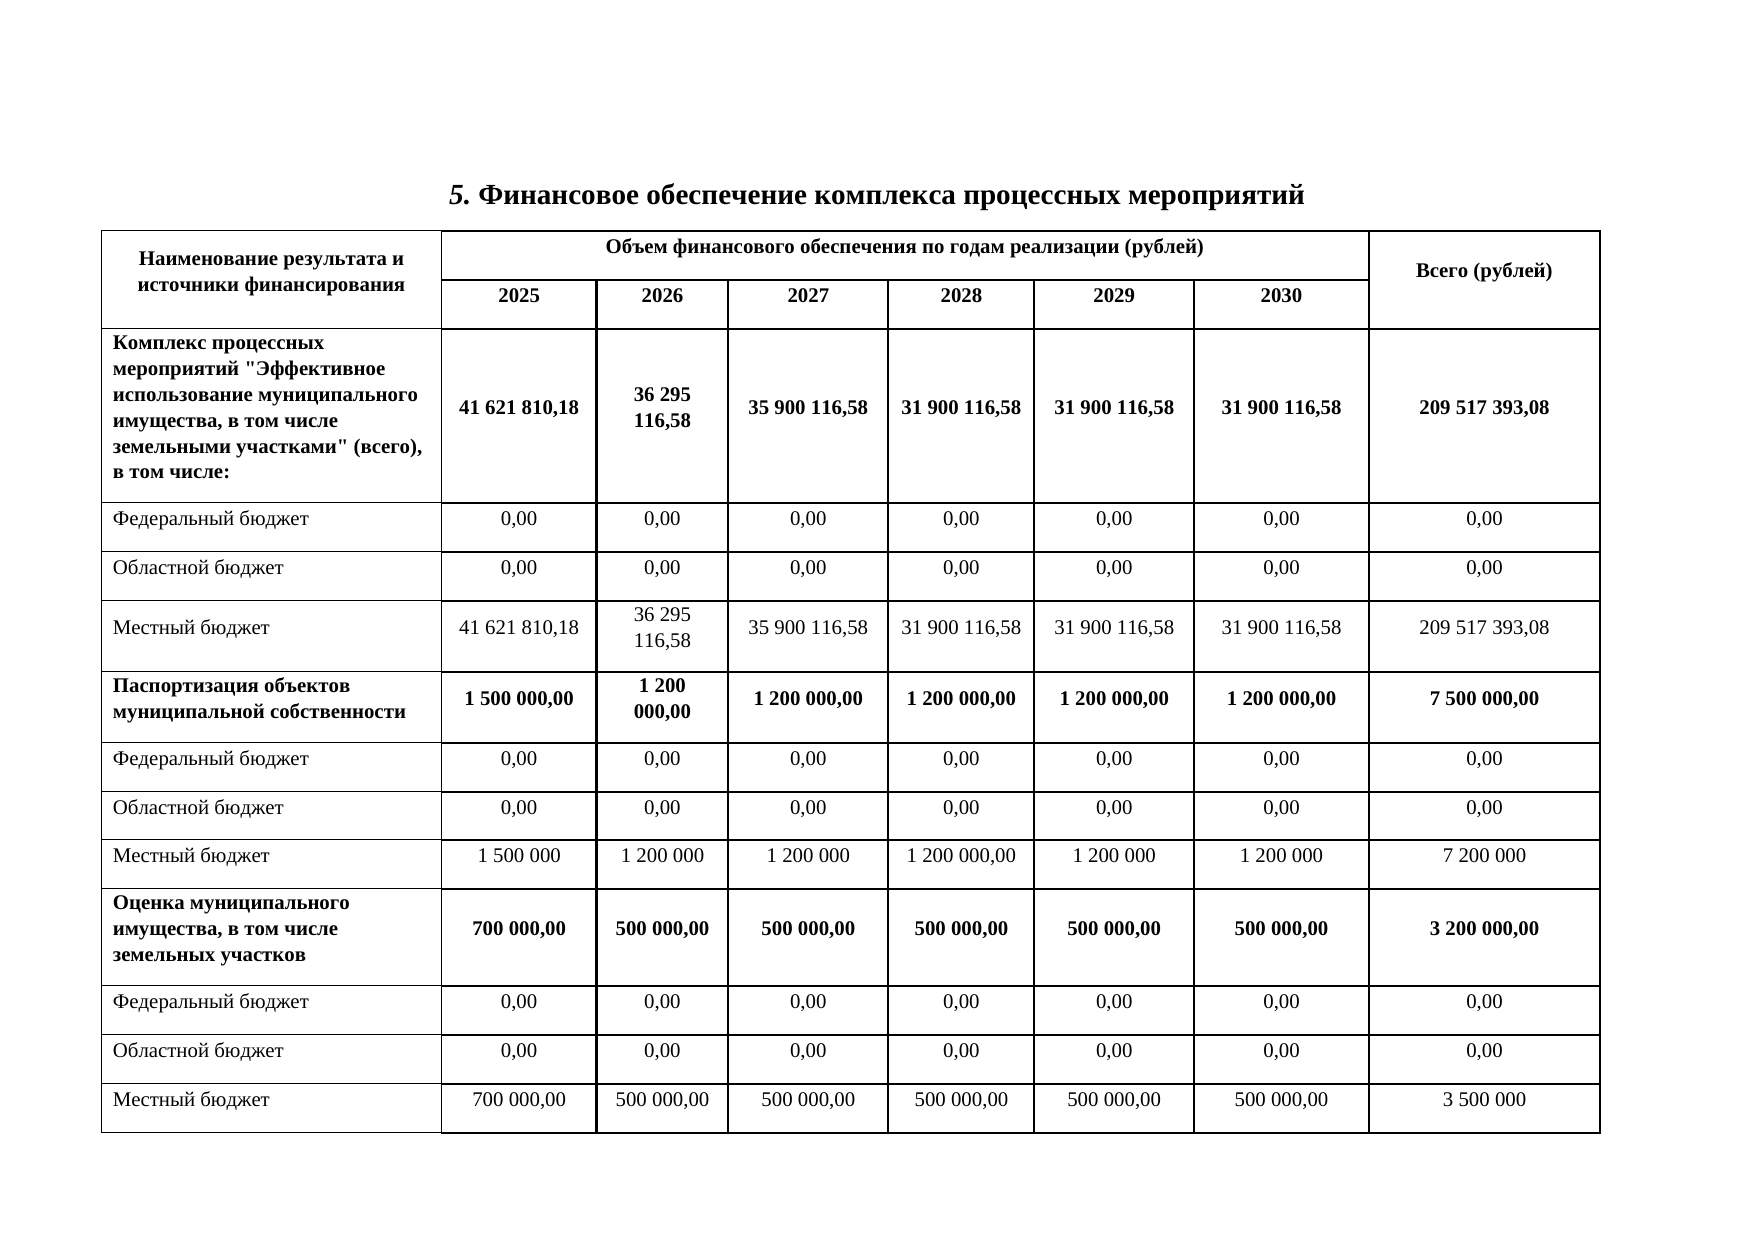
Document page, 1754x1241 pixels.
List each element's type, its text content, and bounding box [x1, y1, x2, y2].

table_cell 0,00 [1370, 1036, 1599, 1083]
table_cell 1 200 000,00 [1035, 673, 1193, 742]
table_cell 0,00 [1035, 504, 1193, 551]
table_cell 0,00 [1370, 987, 1599, 1034]
table_cell 0,00 [442, 987, 595, 1034]
table_cell 1 200 000 [1035, 841, 1193, 888]
table_cell 0,00 [598, 553, 727, 600]
table_cell 2028 [889, 281, 1033, 328]
table_cell 31 900 116,58 [1035, 330, 1193, 502]
table_cell 500 000,00 [729, 1085, 887, 1132]
table_cell 31 900 116,58 [889, 330, 1033, 502]
table_cell 0,00 [598, 744, 727, 791]
table_cell 0,00 [889, 553, 1033, 600]
table_cell Федеральный бюджет [102, 503, 441, 551]
table_cell Областной бюджет [102, 792, 441, 839]
table_cell 0,00 [1035, 553, 1193, 600]
table_cell 35 900 116,58 [729, 602, 887, 671]
table_cell 31 900 116,58 [1035, 602, 1193, 671]
table_cell Областной бюджет [102, 1035, 441, 1083]
table_cell 209 517 393,08 [1370, 602, 1599, 671]
table_cell 700 000,00 [442, 1085, 595, 1132]
table_cell 0,00 [442, 1036, 595, 1083]
table_cell 0,00 [1195, 504, 1368, 551]
table_cell 0,00 [1195, 744, 1368, 791]
table_cell Федеральный бюджет [102, 743, 441, 791]
table_cell Федеральный бюджет [102, 986, 441, 1034]
table_cell 0,00 [1370, 793, 1599, 839]
table_cell 0,00 [889, 504, 1033, 551]
table_cell Местный бюджет [102, 601, 441, 671]
table_cell 0,00 [1370, 744, 1599, 791]
table_cell 0,00 [598, 1036, 727, 1083]
table_cell 36 295 116,58 [598, 330, 727, 502]
table_cell 500 000,00 [598, 890, 727, 985]
table_cell 1 200 000,00 [889, 673, 1033, 742]
table_cell 500 000,00 [889, 1085, 1033, 1132]
table_cell 0,00 [1035, 793, 1193, 839]
table_cell 0,00 [1370, 553, 1599, 600]
table_cell 0,00 [1195, 553, 1368, 600]
table_cell 0,00 [1035, 987, 1193, 1034]
table_cell 31 900 116,58 [1195, 602, 1368, 671]
table_cell 41 621 810,18 [442, 602, 595, 671]
table_cell 0,00 [598, 987, 727, 1034]
table_cell 2026 [598, 281, 727, 328]
table_cell 0,00 [1195, 793, 1368, 839]
table_cell 3 200 000,00 [1370, 890, 1599, 985]
table_cell 209 517 393,08 [1370, 330, 1599, 502]
table_cell 1 200 000,00 [729, 673, 887, 742]
table_cell 35 900 116,58 [729, 330, 887, 502]
table_cell 0,00 [1370, 504, 1599, 551]
table_cell 2025 [442, 281, 595, 328]
table_cell 0,00 [729, 504, 887, 551]
table_cell Оценка муниципального имущества, в том числе земельных участков [102, 889, 441, 985]
table_cell 0,00 [1195, 1036, 1368, 1083]
table_cell Комплекс процессных мероприятий "Эффективное использование муниципального имущества, в том числе земельными участками" (всего), в том числе: [102, 329, 441, 502]
table_cell 0,00 [442, 744, 595, 791]
table_cell 0,00 [1035, 744, 1193, 791]
text 5. Финансовое обеспечение комплекса процессных мероприятий [89, 177, 1665, 211]
table_cell Местный бюджет [102, 840, 441, 888]
table_cell 1 200 000 [598, 841, 727, 888]
table_cell 0,00 [889, 744, 1033, 791]
table_cell 31 900 116,58 [889, 602, 1033, 671]
table_cell 0,00 [729, 987, 887, 1034]
table_cell 500 000,00 [1195, 1085, 1368, 1132]
table_cell Областной бюджет [102, 552, 441, 600]
table_cell Паспортизация объектов муниципальной собственности [102, 672, 441, 742]
table_cell 1 200 000,00 [889, 841, 1033, 888]
table_cell 500 000,00 [1195, 890, 1368, 985]
table_cell 0,00 [598, 793, 727, 839]
table_header Наименование результата и источники финансирования [102, 231, 441, 328]
table_cell 1 200 000,00 [598, 673, 727, 742]
table_cell 0,00 [598, 504, 727, 551]
table_cell 7 500 000,00 [1370, 673, 1599, 742]
table_cell 1 200 000 [729, 841, 887, 888]
table_cell 0,00 [729, 744, 887, 791]
table_cell 0,00 [729, 793, 887, 839]
table_cell 3 500 000 [1370, 1085, 1599, 1132]
table_cell 0,00 [729, 1036, 887, 1083]
table_header Всего (рублей) [1370, 232, 1599, 328]
table_cell 0,00 [889, 987, 1033, 1034]
table_cell 1 200 000,00 [1195, 673, 1368, 742]
table_cell 36 295 116,58 [598, 602, 727, 671]
table_cell 0,00 [1195, 987, 1368, 1034]
table_cell 1 500 000,00 [442, 673, 595, 742]
table_cell 0,00 [889, 1036, 1033, 1083]
table_cell 0,00 [1035, 1036, 1193, 1083]
table_cell 41 621 810,18 [442, 330, 595, 502]
table_cell 0,00 [442, 793, 595, 839]
table_cell 2027 [729, 281, 887, 328]
table_cell 2030 [1195, 281, 1368, 328]
table_cell 0,00 [889, 793, 1033, 839]
table_cell Местный бюджет [102, 1084, 441, 1132]
table_cell 700 000,00 [442, 890, 595, 985]
table_cell 1 500 000 [442, 841, 595, 888]
table_cell 0,00 [442, 553, 595, 600]
table_cell 31 900 116,58 [1195, 330, 1368, 502]
table_cell 500 000,00 [598, 1085, 727, 1132]
table_header Объем финансового обеспечения по годам реализации (рублей) [442, 232, 1368, 279]
table_cell 500 000,00 [729, 890, 887, 985]
table_cell 2029 [1035, 281, 1193, 328]
table_cell 7 200 000 [1370, 841, 1599, 888]
table_cell 0,00 [442, 504, 595, 551]
table_cell 500 000,00 [1035, 1085, 1193, 1132]
table_cell 500 000,00 [1035, 890, 1193, 985]
table_cell 0,00 [729, 553, 887, 600]
table_cell 500 000,00 [889, 890, 1033, 985]
table_cell 1 200 000 [1195, 841, 1368, 888]
